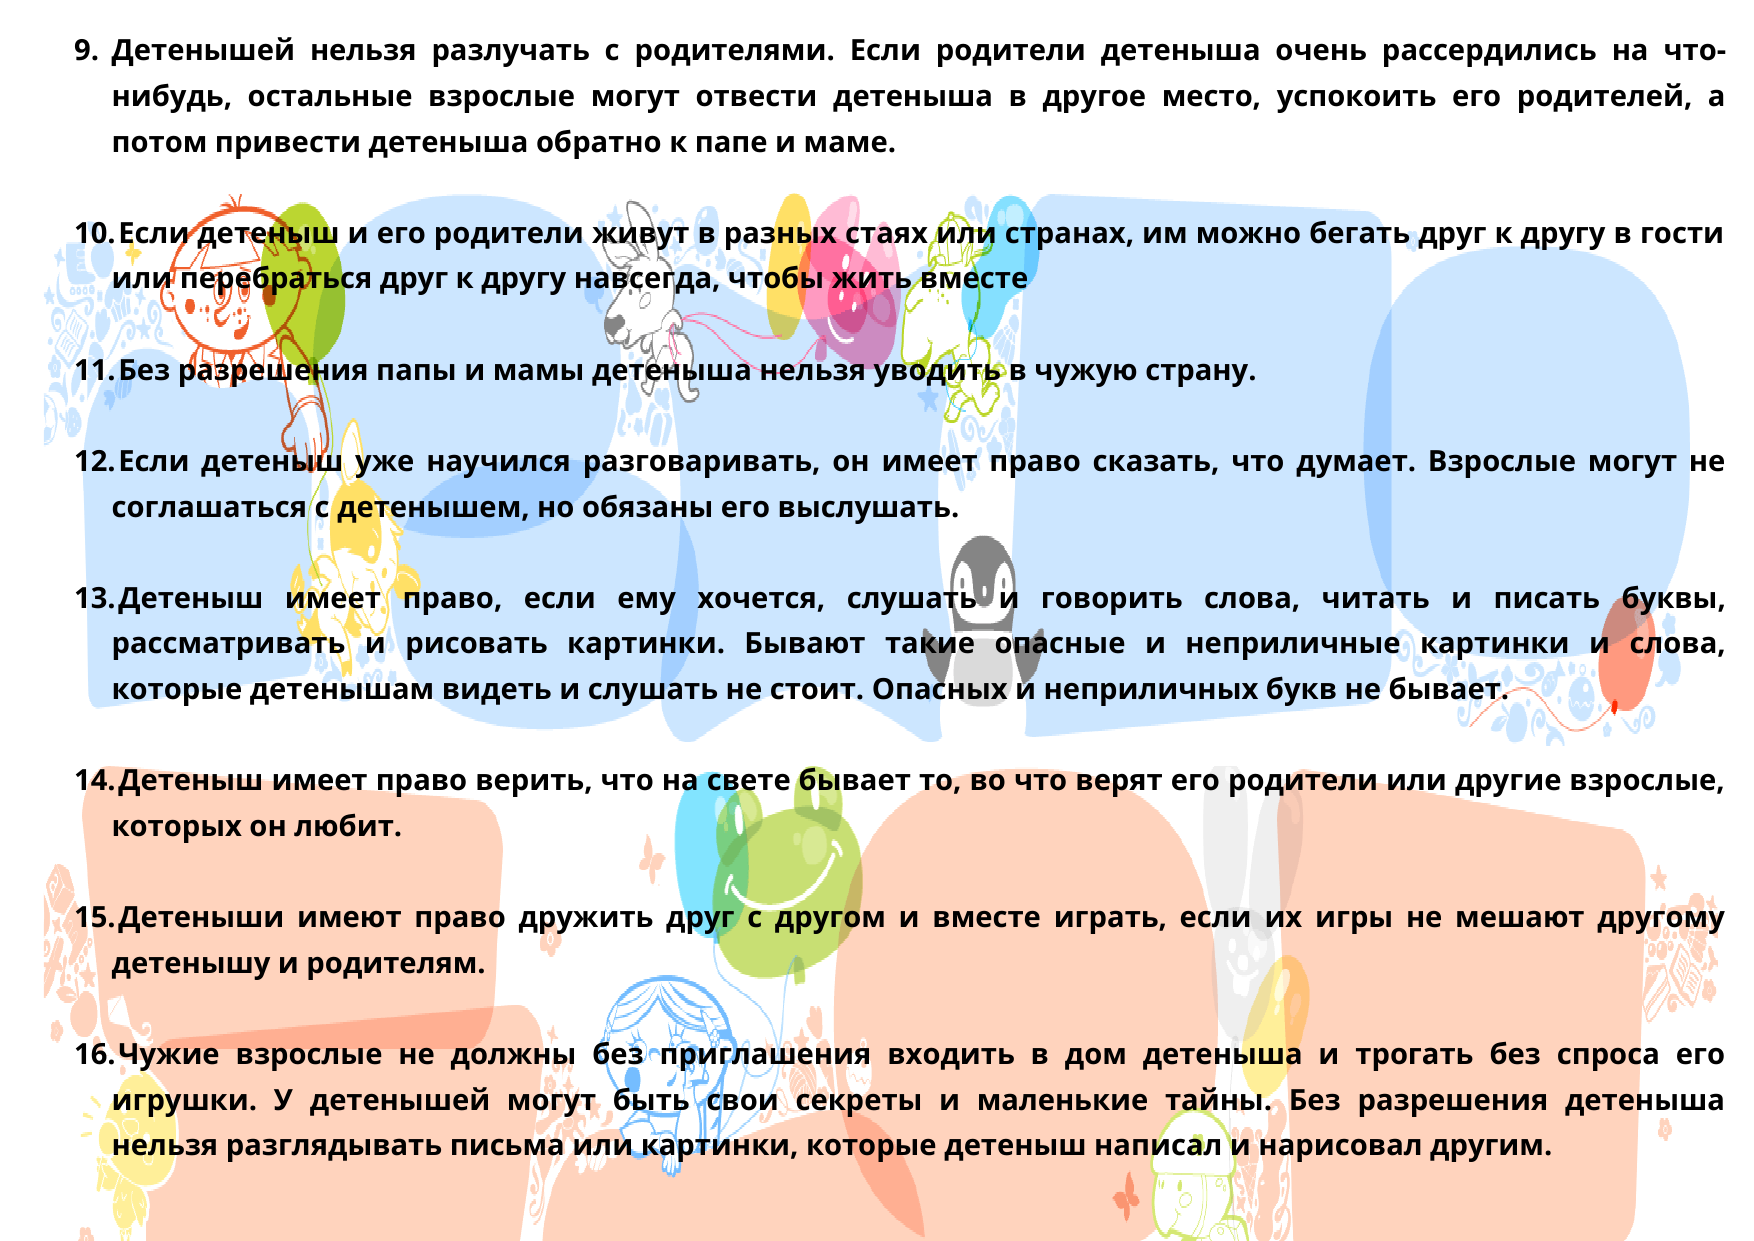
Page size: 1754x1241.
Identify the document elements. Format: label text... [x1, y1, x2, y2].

list Если детеныш и его родители живут в разных стаях или странах, им можно бегать друг к другу в гости или перебраться друг к другу навсегда, чтобы жить вместе [74, 212, 1728, 297]
list Детеныши имеют право дружить друг с другом и вместе играть, если их игры не мешают другому детенышу и родителям. [74, 896, 1728, 982]
list Чужие взрослые не должны без приглашения входить в дом детеныша и трогать без спроса его игрушки. У детенышей могут быть свои секреты и маленькие тайны. Без разрешения детеныша нельзя разглядывать письма или картинки, которые детеныш написал и нарисовал другим. [74, 1033, 1728, 1164]
list Детенышей нельзя разлучать с родителями. Если родители детеныша очень рассердились на что-нибудь, остальные взрослые могут отвести детеныша в другое место, успокоить его родителей, а потом привести детеныша обратно к папе и маме. [74, 29, 1728, 161]
list Без разрешения папы и мамы детеныша нельзя уводить в чужую страну. [74, 349, 1728, 389]
list Детеныш имеет право верить, что на свете бывает то, во что верят его родители или другие взрослые, которых он любит. [74, 759, 1728, 845]
list Если детеныш уже научился разговаривать, он имеет право сказать, что думает. Взрослые могут не соглашаться с детенышем, но обязаны его выслушать. [74, 440, 1728, 526]
list Детеныш имеет право, если ему хочется, слушать и говорить слова, читать и писать буквы, рассматривать и рисовать картинки. Бывают такие опасные и неприличные картинки и слова, которые детенышам видеть и слушать не стоит. Опасных и неприличных букв не бывает. [74, 577, 1728, 708]
picture [43, 193, 1723, 746]
